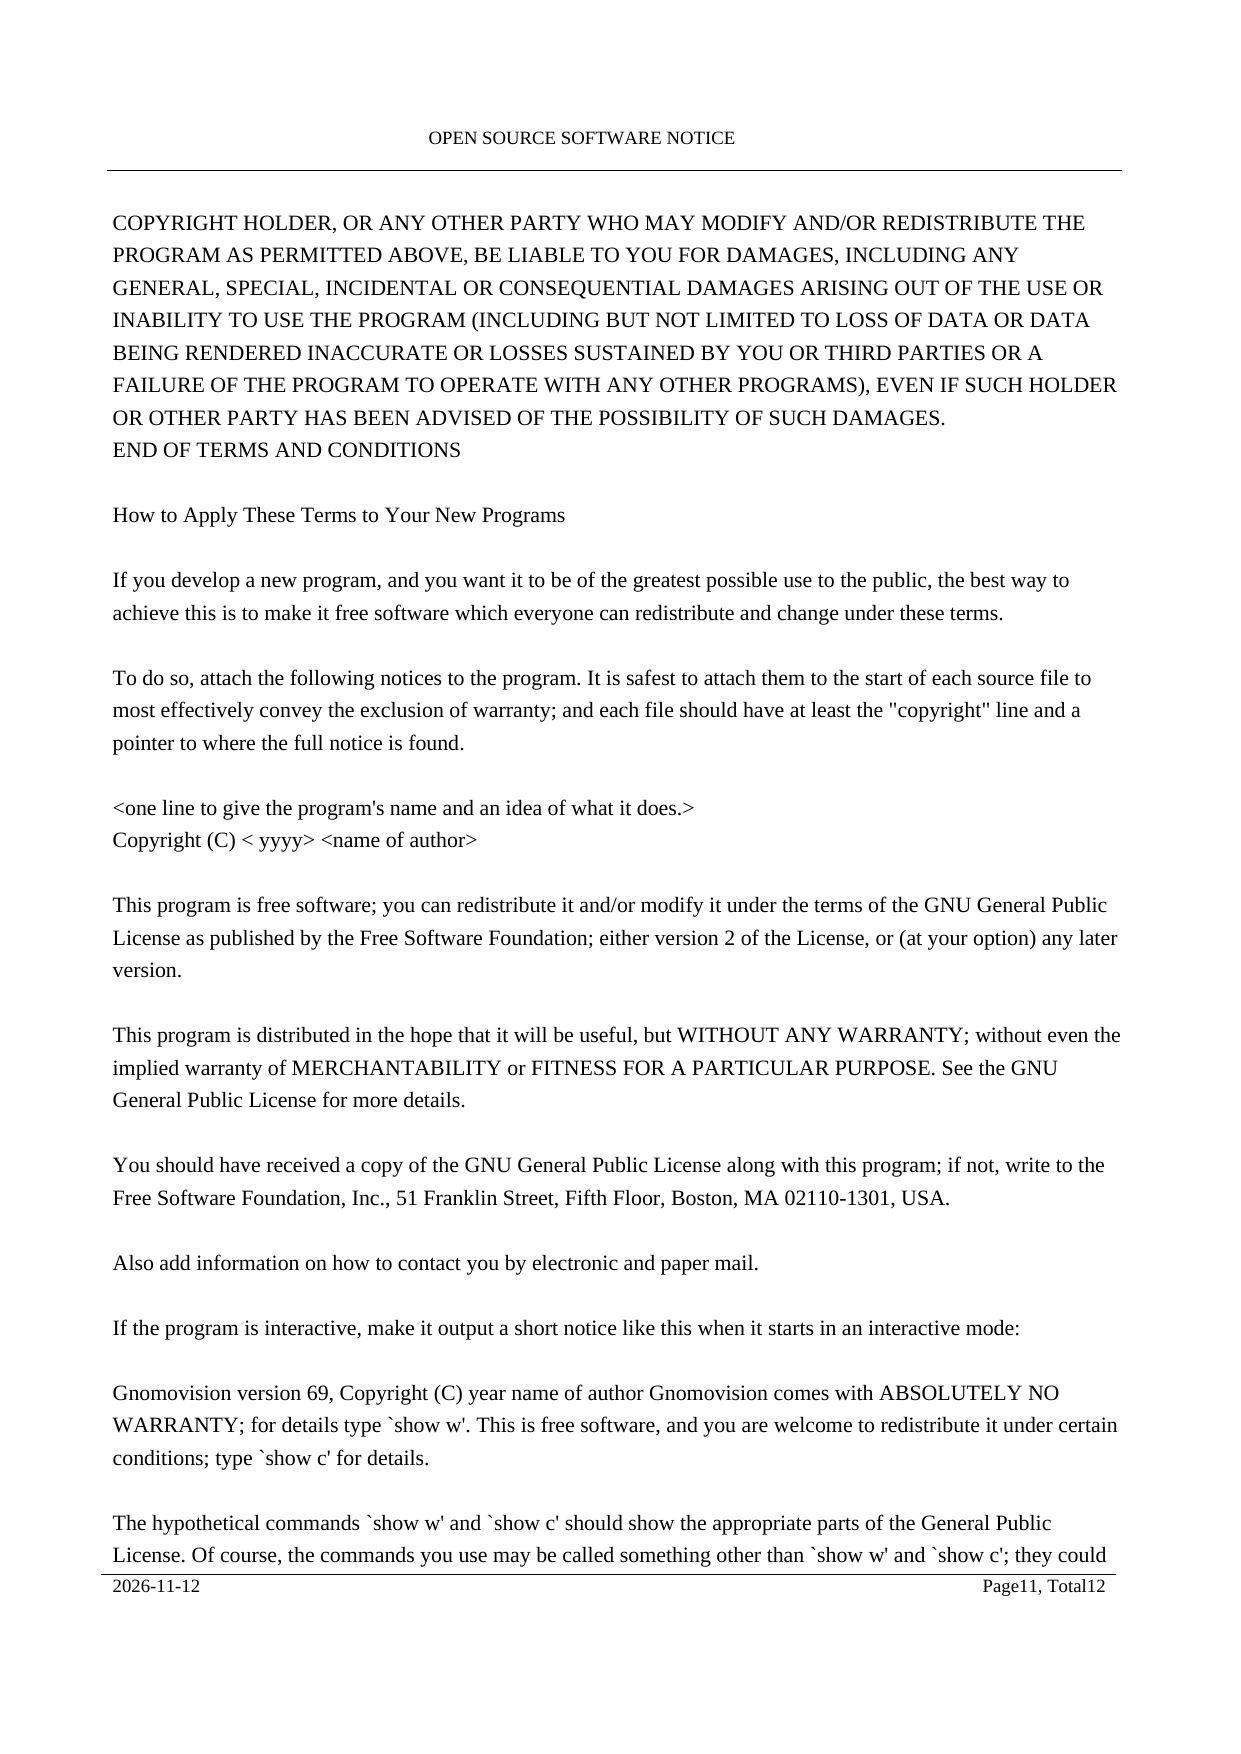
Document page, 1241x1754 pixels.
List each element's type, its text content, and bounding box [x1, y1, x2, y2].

text How to Apply These Terms to Your New Programs [112, 499, 1128, 531]
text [112, 1506, 1128, 1571]
text If the program is interactive, make it output a short notice like this when it starts in an interactive mode: [112, 1311, 1128, 1344]
text If you develop a new program, and you want it to be of the greatest possible use to the public, the best way to achieve this is to make it free software which everyone can redistribute and change under these terms. [112, 564, 1128, 629]
text Copyright (C) < yyyy> <name of author> [112, 824, 1128, 856]
text Gnomovision version 69, Copyright (C) year name of author Gnomovision comes with ABSOLUTELY NO WARRANTY; for details type `show w'. This is free software, and you are welcome to redistribute it under certain conditions; type `show c' for details. [112, 1376, 1128, 1474]
text Also add information on how to contact you by electronic and paper mail. [112, 1246, 1128, 1279]
text To do so, attach the following notices to the program. It is safest to attach them to the start of each source file to most effectively convey the exclusion of warranty; and each file should have at least the "copyright" line and a pointer to where the full notice is found. [112, 661, 1128, 759]
text END OF TERMS AND CONDITIONS [112, 434, 1128, 466]
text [112, 206, 1128, 434]
text This program is distributed in the hope that it will be useful, but WITHOUT ANY WARRANTY; without even the implied warranty of MERCHANTABILITY or FITNESS FOR A PARTICULAR PURPOSE. See the GNU General Public License for more details. [112, 1019, 1128, 1116]
text This program is free software; you can redistribute it and/or modify it under the terms of the GNU General Public License as published by the Free Software Foundation; either version 2 of the License, or (at your option) any later version. [112, 889, 1128, 986]
text You should have received a copy of the GNU General Public License along with this program; if not, write to the Free Software Foundation, Inc., 51 Franklin Street, Fifth Floor, Boston, MA 02110-1301, USA. [112, 1149, 1128, 1214]
text <one line to give the program's name and an idea of what it does.> [112, 791, 1128, 824]
